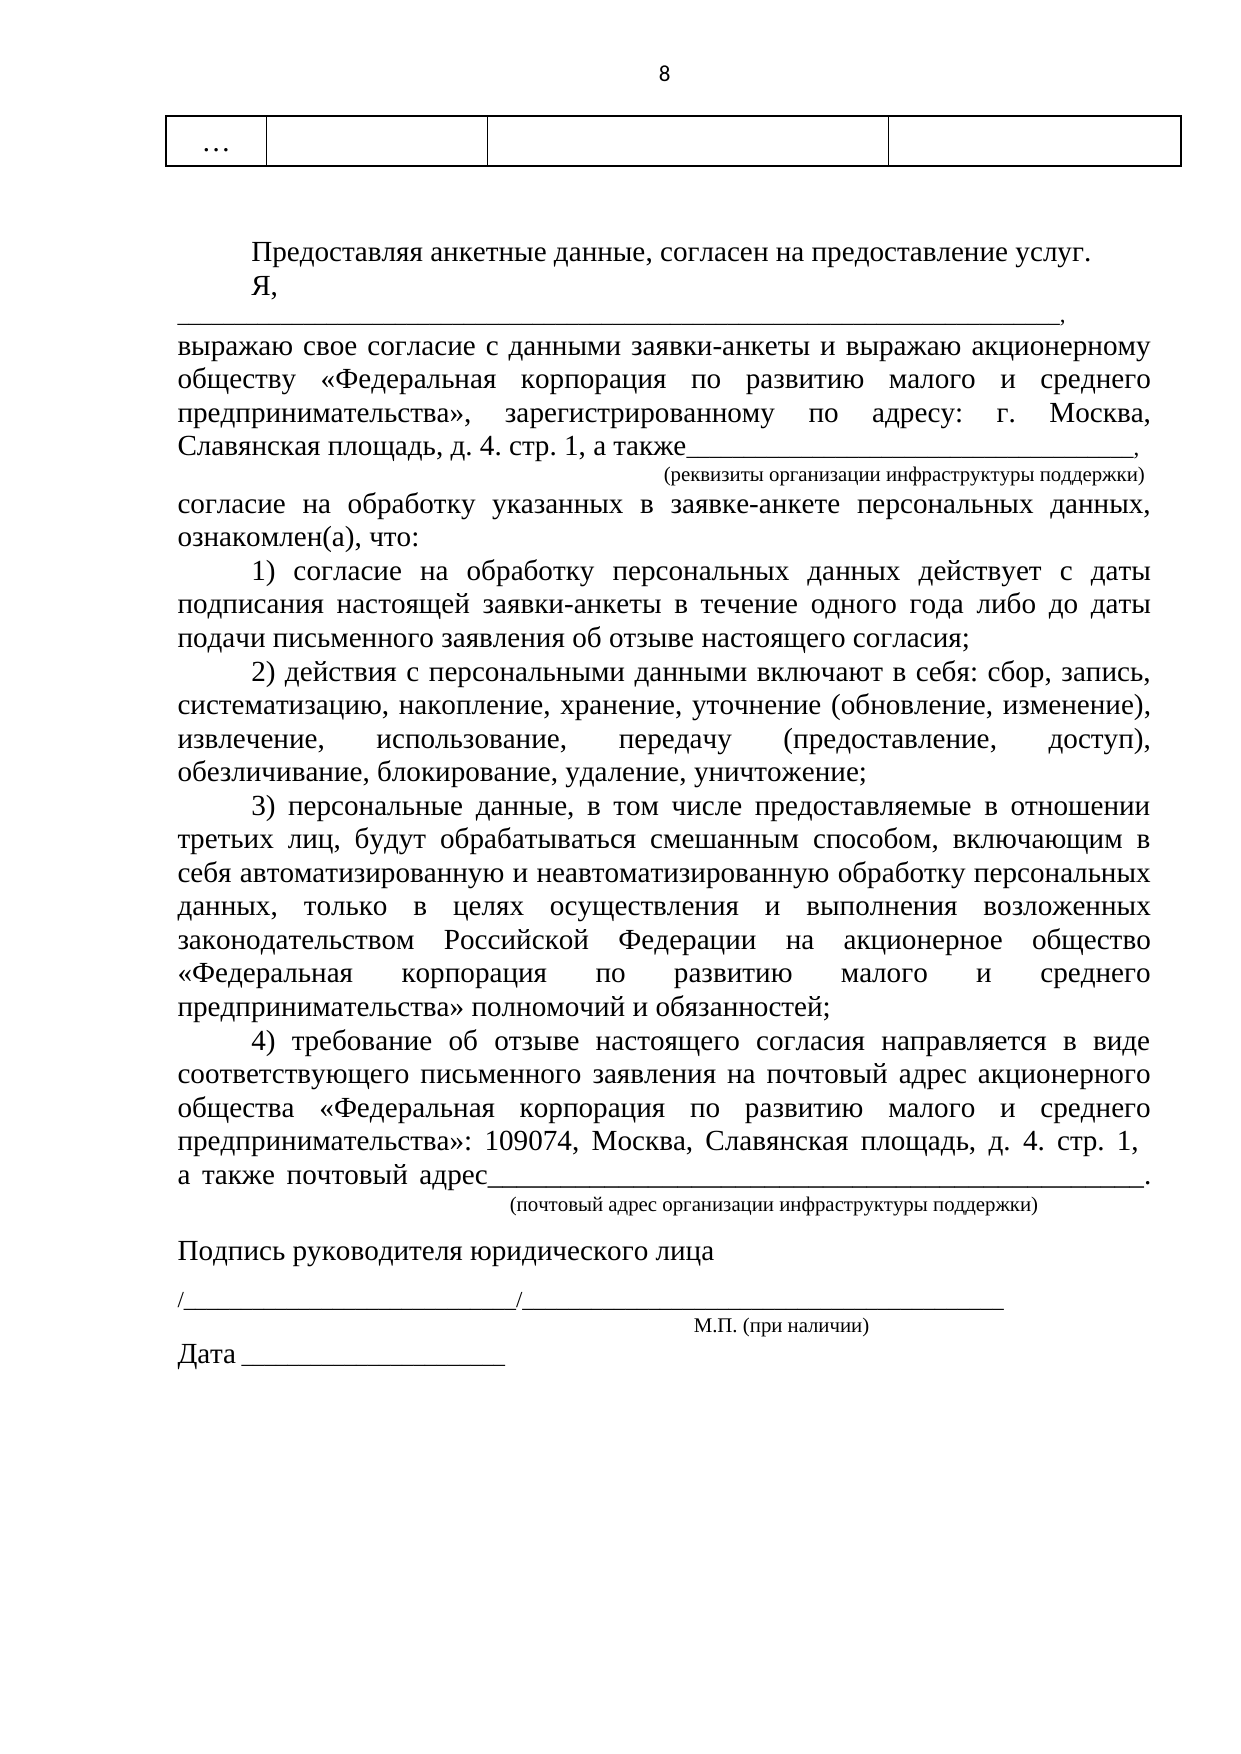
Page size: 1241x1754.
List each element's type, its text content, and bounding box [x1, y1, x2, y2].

text Я, _____________________________________________________________________________, [177, 268, 1152, 328]
table_cell [267, 117, 487, 165]
text Подпись руководителя юридического лица [177, 1233, 1152, 1267]
text /_____________________________/__________________________________________ [177, 1286, 1152, 1312]
text выражаю свое согласие с данными заявки-анкеты и выражаю акционерному обществу «Федеральная корпорация по развитию малого и среднего предпринимательства», зарегистрированному по адресу: г. Москва, Славянская площадь, д. 4. стр. 1, а также_______________________________________, [177, 328, 1152, 462]
text (реквизиты организации инфраструктуры поддержки) [177, 462, 1152, 486]
text 1) согласие на обработку персональных данных действует с даты подписания настоящей заявки-анкеты в течение одного года либо до даты подачи письменного заявления об отзыве настоящего согласия; [177, 553, 1152, 654]
text 4) требование об отзыве настоящего согласия направляется в виде соответствующего письменного заявления на почтовый адрес акционерного общества «Федеральная корпорация по развитию малого и среднего предпринимательства»: 109074, Москва, Славянская площадь, д. 4. стр. 1, а также почтовый адрес_____________________________________________. (почтовый адрес организации инфраструктуры поддержки) [177, 1023, 1152, 1217]
text М.П. (при наличии) [620, 1312, 1152, 1337]
table_cell [488, 117, 888, 165]
text Дата _______________________ [177, 1337, 1152, 1370]
text 2) действия с персональными данными включают в себя: сбор, запись, систематизацию, накопление, хранение, уточнение (обновление, изменение), извлечение, использование, передачу (предоставление, доступ), обезличивание, блокирование, удаление, уничтожение; [177, 654, 1152, 788]
table_cell [889, 117, 1180, 165]
table_cell … [167, 117, 266, 165]
text согласие на обработку указанных в заявке-анкете персональных данных, ознакомлен(а), что: [177, 486, 1152, 553]
text 3) персональные данные, в том числе предоставляемые в отношении третьих лиц, будут обрабатываться смешанным способом, включающим в себя автоматизированную и неавтоматизированную обработку персональных данных, только в целях осуществления и выполнения возложенных законодательством Российской Федерации на акционерное общество «Федеральная корпорация по развитию малого и среднего предпринимательства» полномочий и обязанностей; [177, 788, 1152, 1023]
text Предоставляя анкетные данные, согласен на предоставление услуг. [177, 234, 1152, 268]
